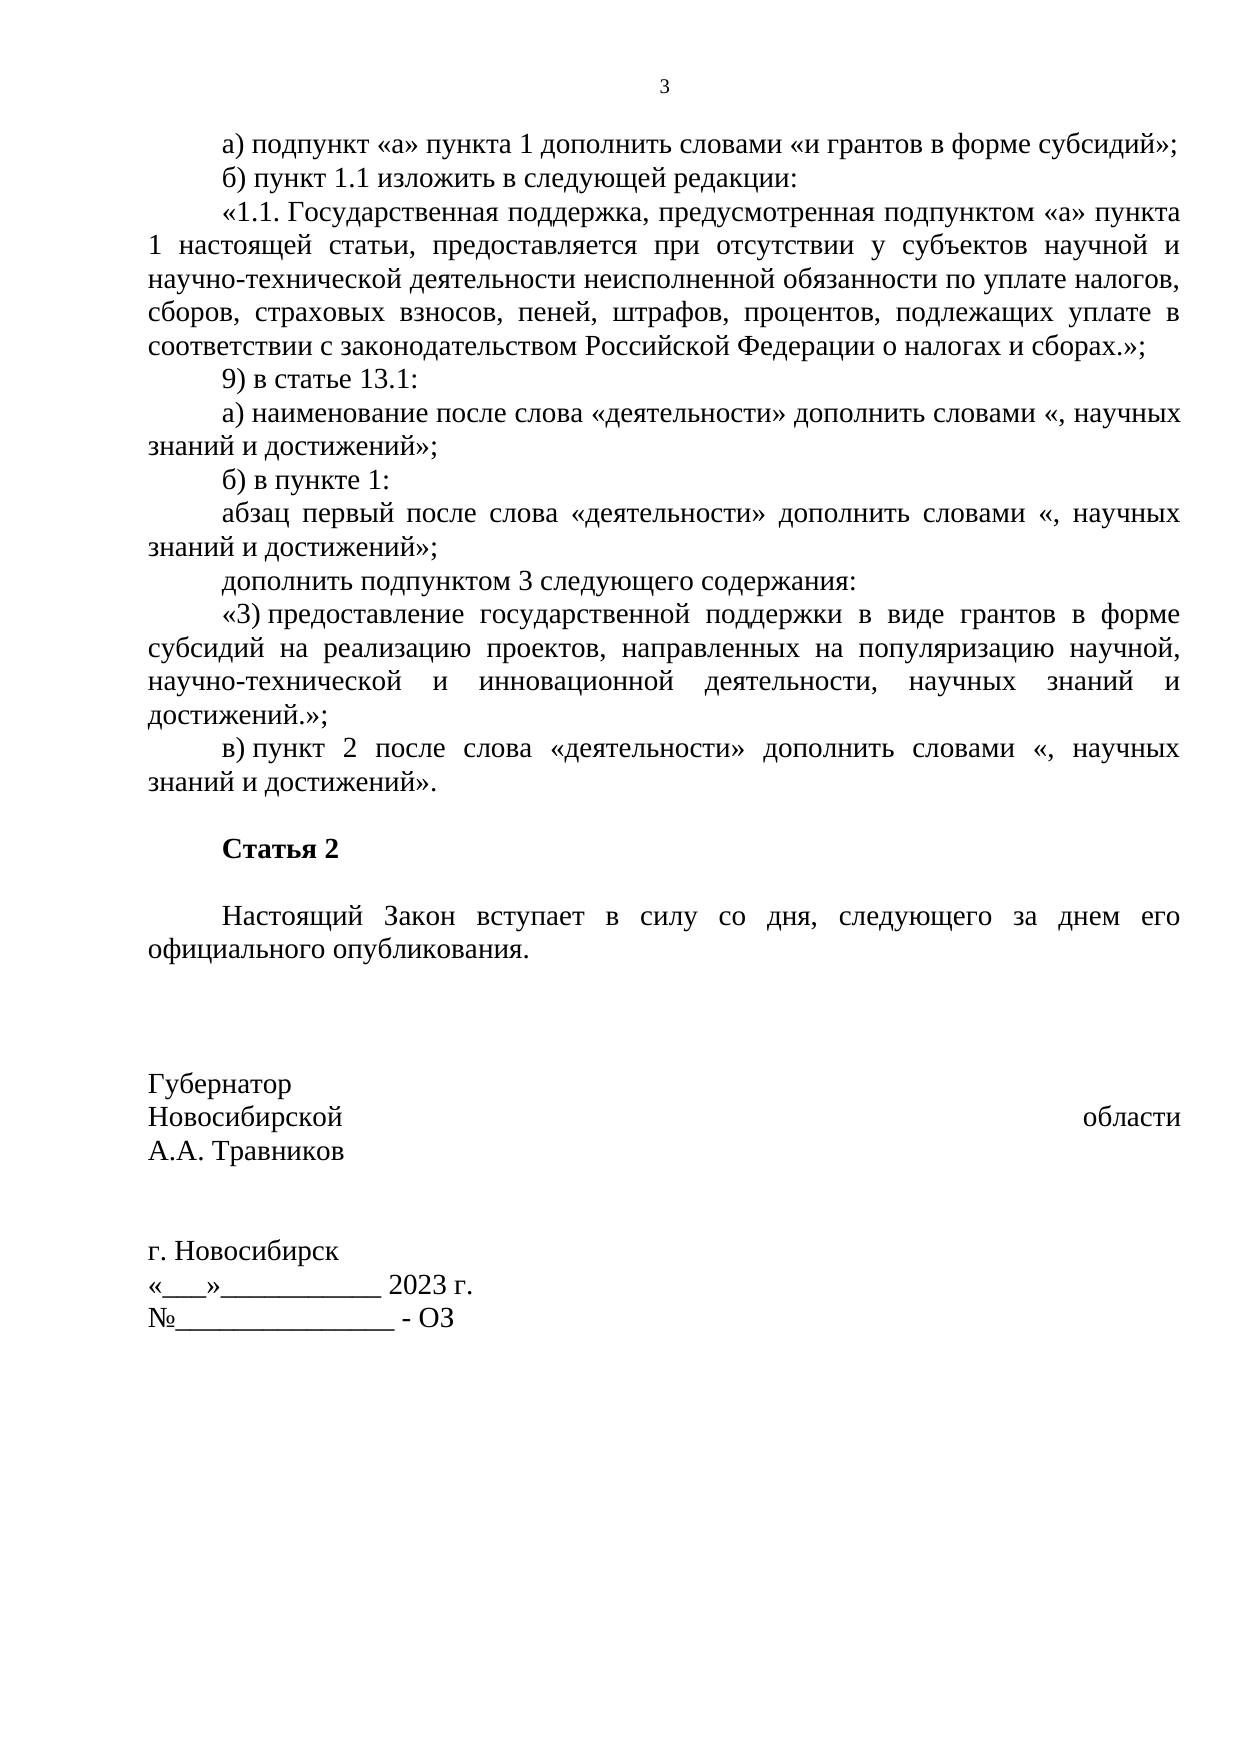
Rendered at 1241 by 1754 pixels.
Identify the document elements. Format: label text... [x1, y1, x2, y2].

text в) пункт 2 после слова «деятельности» дополнить словами «, научных знаний и достижений». [148, 730, 1181, 797]
text дополнить подпунктом 3 следующего содержания: [148, 563, 1181, 596]
text Статья 2 [148, 831, 1181, 864]
text «1.1. Государственная поддержка, предусмотренная подпунктом «а» пункта 1 настоящей статьи, предоставляется при отсутствии у субъектов научной и научно-технической деятельности неисполненной обязанности по уплате налогов, сборов, страховых взносов, пеней, штрафов, процентов, подлежащих уплате в соответствии с законодательством Российской Федерации о налогах и сборах.»; [148, 194, 1181, 361]
text 9) в статье 13.1: [148, 361, 1181, 395]
text абзац первый после слова «деятельности» дополнить словами «, научных знаний и достижений»; [148, 496, 1181, 563]
text г. Новосибирск [148, 1233, 1181, 1267]
text б) в пункте 1: [148, 462, 1181, 496]
text Губернатор [148, 1066, 1181, 1099]
text б) пункт 1.1 изложить в следующей редакции: [148, 160, 1181, 194]
text «___»___________ 2023 г. [148, 1267, 1181, 1301]
text №_______________ - ОЗ [148, 1301, 1181, 1334]
text «3) предоставление государственной поддержки в виде грантов в форме субсидий на реализацию проектов, направленных на популяризацию научной, научно-технической и инновационной деятельности, научных знаний и достижений.»; [148, 596, 1181, 730]
text Настоящий Закон вступает в силу со дня, следующего за днем его официального опубликования. [148, 898, 1181, 965]
text а) подпункт «а» пункта 1 дополнить словами «и грантов в форме субсидий»; [148, 127, 1181, 160]
text Новосибирской области А.А. Травников [148, 1099, 1181, 1166]
text а) наименование после слова «деятельности» дополнить словами «, научных знаний и достижений»; [148, 395, 1181, 462]
